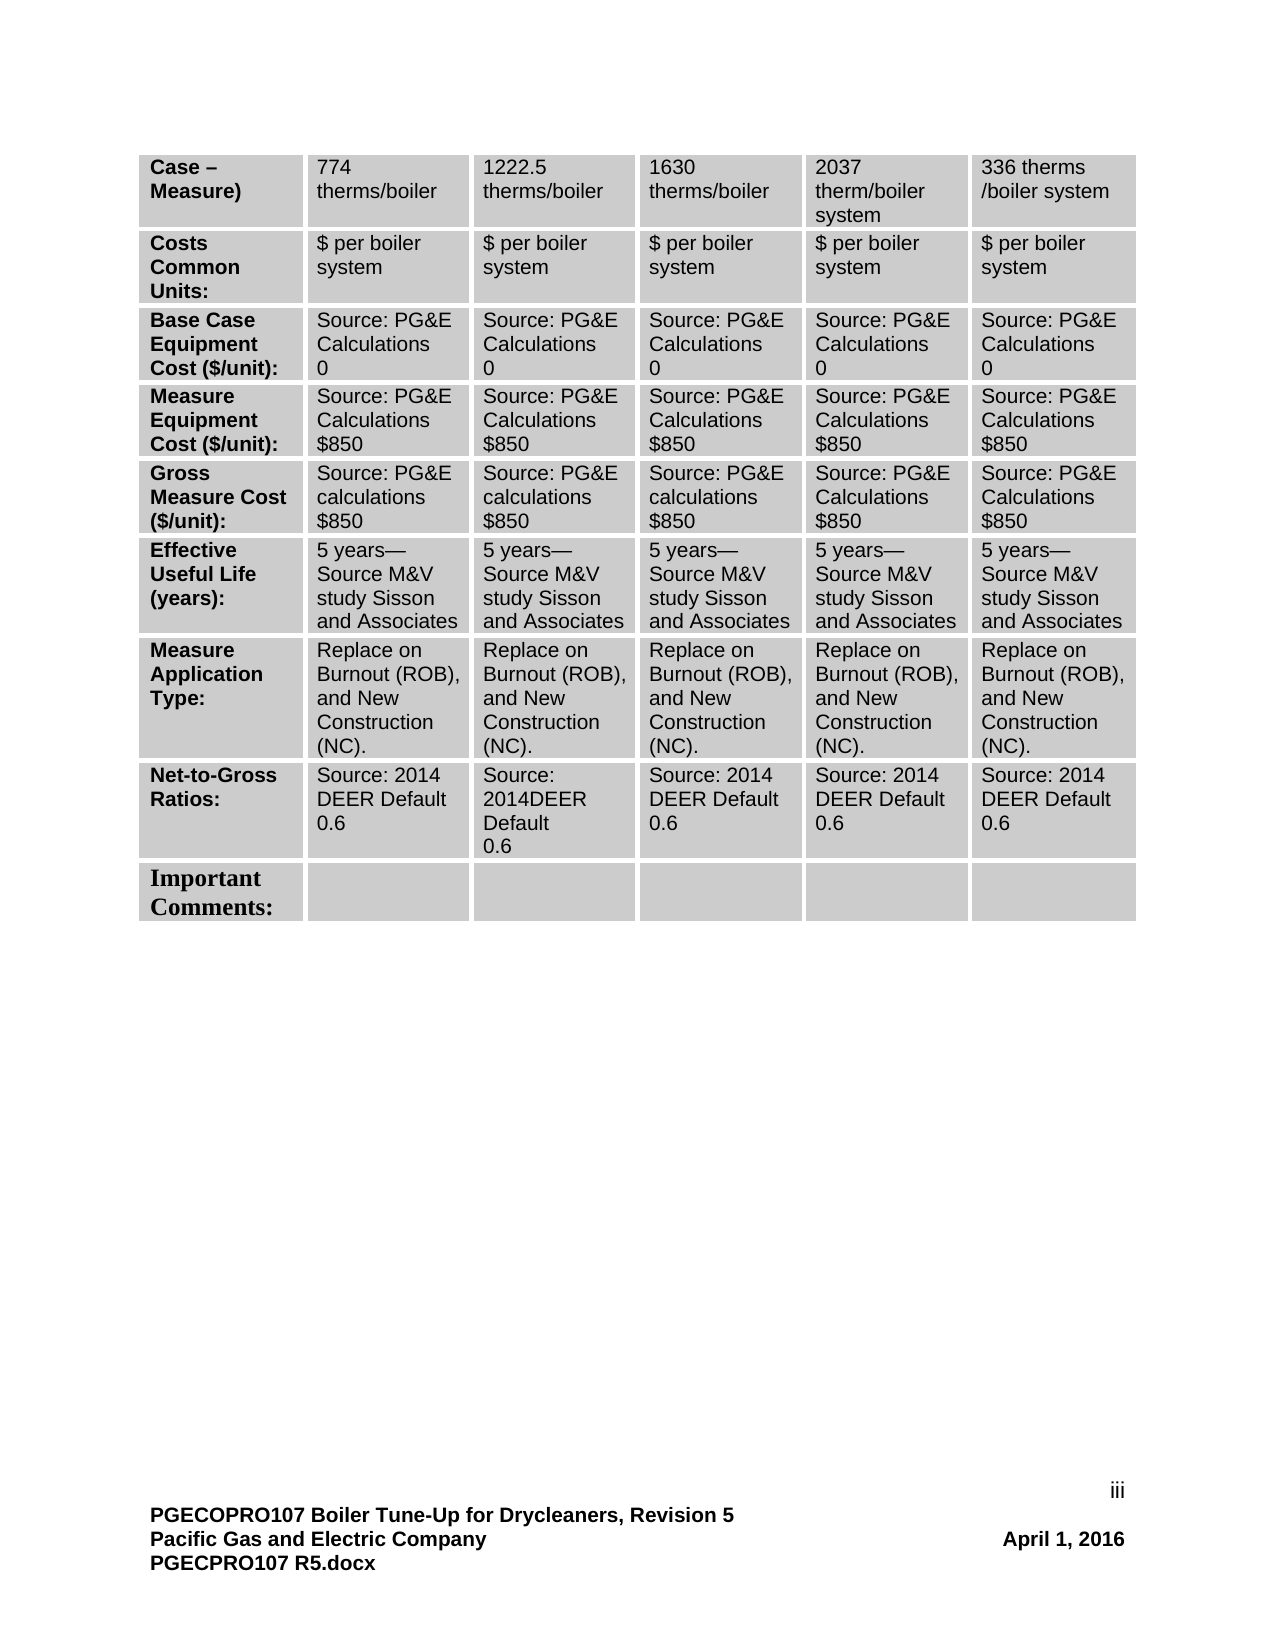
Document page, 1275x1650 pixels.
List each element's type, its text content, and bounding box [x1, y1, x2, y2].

table_cell Measure Equipment Cost ($/unit): [139, 385, 303, 456]
table_cell Source: PG&E calculations $850 [474, 461, 635, 533]
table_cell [474, 155, 635, 227]
table_cell 5 years—Source M&V study Sisson and Associates [972, 538, 1136, 633]
table_cell Source: 2014 DEER Default 0.6 [972, 763, 1136, 858]
table_cell Replace on Burnout (ROB), and New Construction (NC). [474, 638, 635, 758]
table_cell 5 years—Source M&V study Sisson and Associates [640, 538, 802, 633]
table_cell Effective Useful Life (years): [139, 538, 303, 633]
table_cell [474, 863, 635, 921]
table_cell Replace on Burnout (ROB), and New Construction (NC). [806, 638, 968, 758]
table_cell 5 years—Source M&V study Sisson and Associates [308, 538, 469, 633]
table_cell Gross Measure Cost ($/unit): [139, 461, 303, 533]
table_cell Important Comments: [139, 863, 303, 921]
table_cell Source: PG&E Calculations $850 [806, 461, 968, 533]
table_cell $ per boiler system [806, 231, 968, 303]
table_cell Source: 2014 DEER Default 0.6 [308, 763, 469, 858]
table_cell Source: PG&E calculations $850 [308, 461, 469, 533]
table_cell Source: 2014 DEER Default 0.6 [806, 763, 968, 858]
table_cell Replace on Burnout (ROB), and New Construction (NC). [640, 638, 802, 758]
table_cell Source: 2014 DEER Default 0.6 [640, 763, 802, 858]
table_cell Source: PG&E Calculations $850 [308, 385, 469, 456]
table_cell Replace on Burnout (ROB), and New Construction (NC). [308, 638, 469, 758]
table_cell Source: PG&E Calculations $850 [474, 385, 635, 456]
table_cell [806, 155, 968, 227]
table_cell Source: PG&E Calculations 0 [474, 308, 635, 380]
table_cell $ per boiler system [972, 231, 1136, 303]
table_cell $ per boiler system [640, 231, 802, 303]
table_cell 5 years—Source M&V study Sisson and Associates [806, 538, 968, 633]
table_cell [806, 863, 968, 921]
table_cell [640, 863, 802, 921]
table_cell 5 years—Source M&V study Sisson and Associates [474, 538, 635, 633]
table_cell Source: PG&E Calculations 0 [308, 308, 469, 380]
table_cell Source: PG&E Calculations $850 [640, 385, 802, 456]
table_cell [139, 155, 303, 227]
table_cell Source: PG&E Calculations $850 [806, 385, 968, 456]
table_cell Measure Application Type: [139, 638, 303, 758]
table_cell $ per boiler system [308, 231, 469, 303]
table_cell [972, 863, 1136, 921]
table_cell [972, 155, 1136, 227]
table_cell Base Case Equipment Cost ($/unit): [139, 308, 303, 380]
table_cell Source: PG&E Calculations $850 [972, 461, 1136, 533]
table_cell Source: PG&E Calculations 0 [640, 308, 802, 380]
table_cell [308, 155, 469, 227]
table_cell Source: PG&E Calculations 0 [972, 308, 1136, 380]
table_cell Source: PG&E calculations $850 [640, 461, 802, 533]
table_cell Source: PG&E Calculations 0 [806, 308, 968, 380]
table_cell Net-to-Gross Ratios: [139, 763, 303, 858]
table_cell Replace on Burnout (ROB), and New Construction (NC). [972, 638, 1136, 758]
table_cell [640, 155, 802, 227]
table_cell Source: PG&E Calculations $850 [972, 385, 1136, 456]
table_cell Source: 2014DEER Default 0.6 [474, 763, 635, 858]
table_cell Costs Common Units: [139, 231, 303, 303]
table_cell [308, 863, 469, 921]
table_cell $ per boiler system [474, 231, 635, 303]
